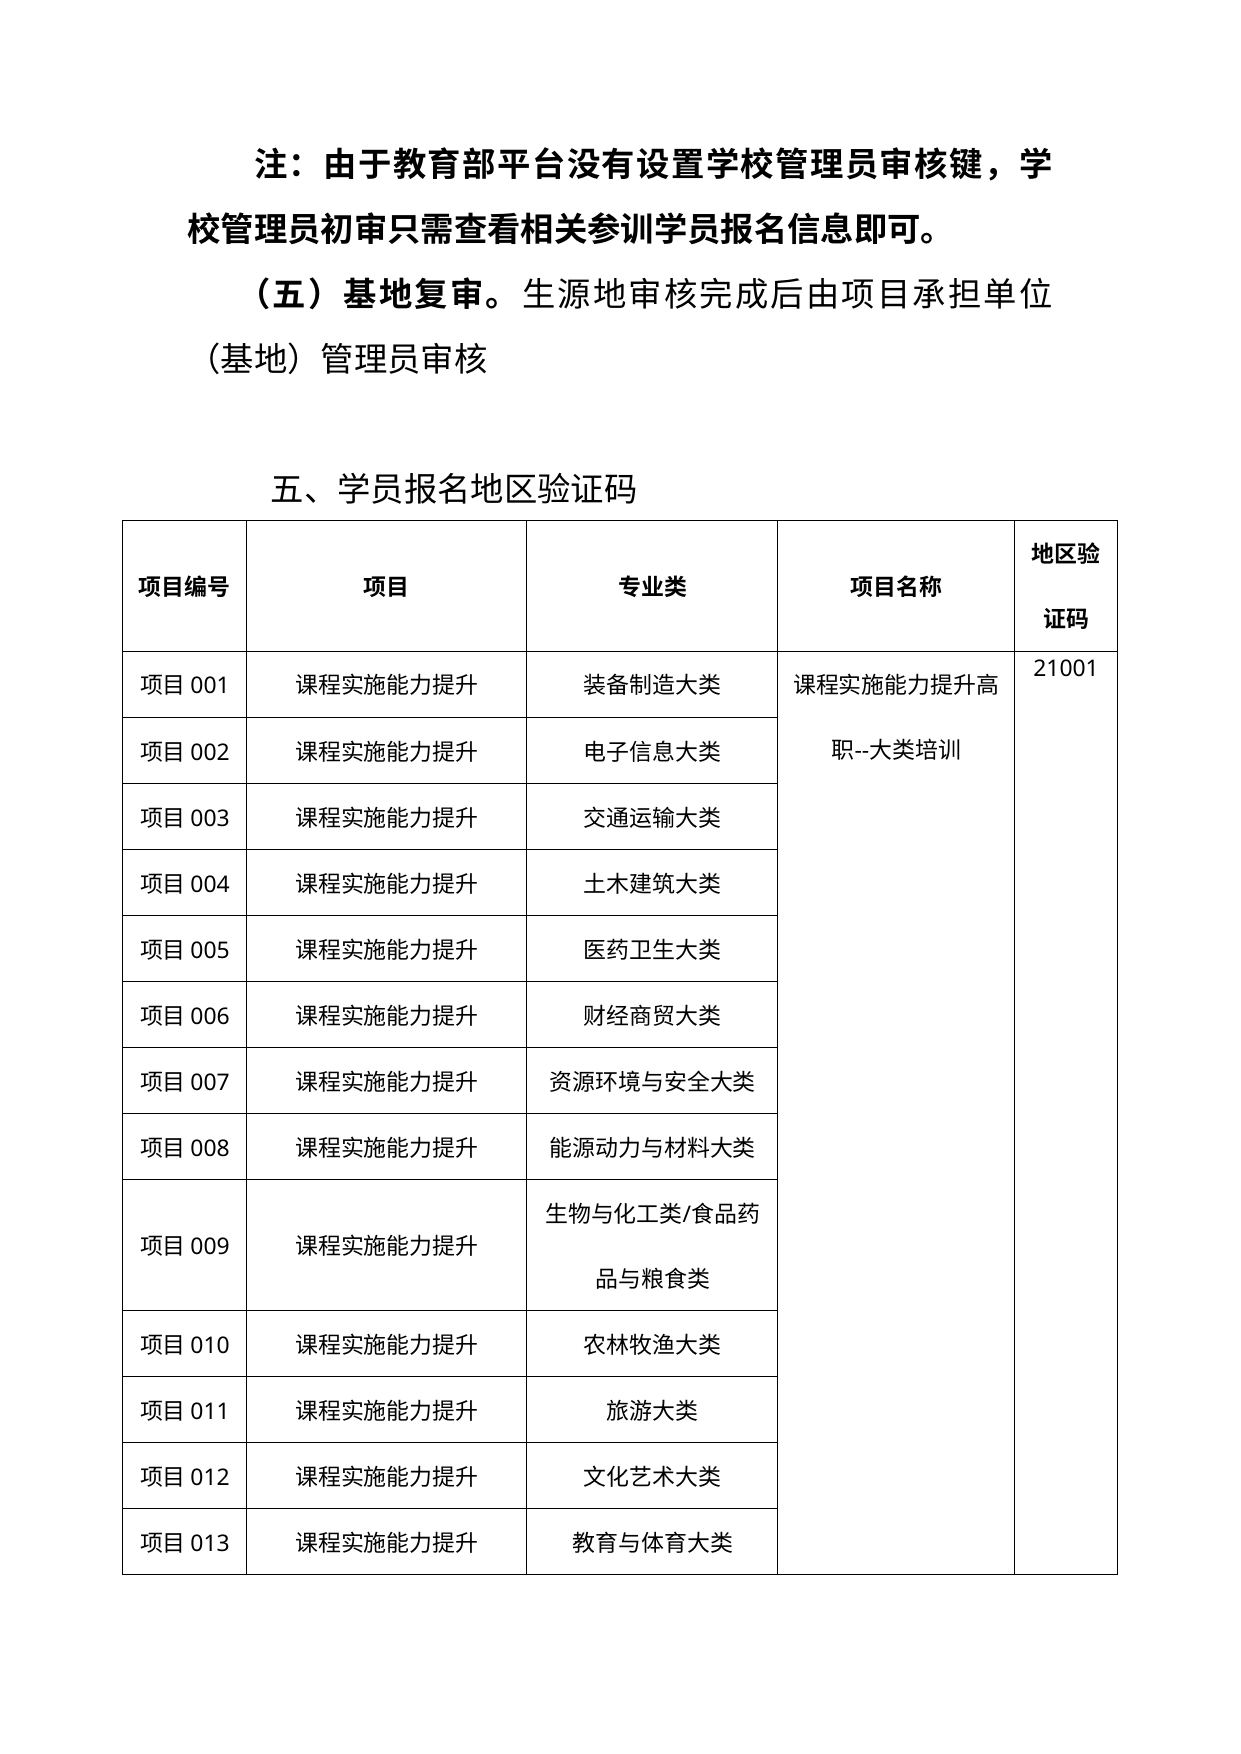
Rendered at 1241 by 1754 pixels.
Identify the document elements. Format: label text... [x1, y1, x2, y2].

table_cell 21001 [1015, 652, 1117, 1574]
table_cell 课程实施能力提升 [247, 1311, 526, 1376]
table_cell 教育与体育大类 [527, 1509, 777, 1574]
table_cell 课程实施能力提升 [247, 982, 526, 1047]
table_cell 课程实施能力提升 [247, 850, 526, 915]
table_cell 课程实施能力提升 [247, 1048, 526, 1113]
table_cell 装备制造大类 [527, 652, 777, 717]
table_cell 课程实施能力提升 [247, 652, 526, 717]
table_header 项目名称 [778, 521, 1014, 651]
text （五）基地复审。生源地审核完成后由项目承担单位（基地）管理员审核 [187, 259, 1053, 389]
table_cell 医药卫生大类 [527, 916, 777, 981]
table_cell 项目008 [123, 1114, 246, 1179]
table_cell 项目010 [123, 1311, 246, 1376]
table_cell 课程实施能力提升 [247, 1377, 526, 1442]
table_header 项目编号 [123, 521, 246, 651]
table_cell 项目009 [123, 1180, 246, 1310]
table_cell 课程实施能力提升 [247, 1180, 526, 1310]
table_cell 项目011 [123, 1377, 246, 1442]
table_cell 课程实施能力提升 [247, 1509, 526, 1574]
table_cell 课程实施能力提升 [247, 916, 526, 981]
table_cell 项目002 [123, 718, 246, 783]
table_cell 课程实施能力提升 [247, 718, 526, 783]
table_cell 课程实施能力提升高职--大类培训 [778, 652, 1014, 1574]
table_cell 农林牧渔大类 [527, 1311, 777, 1376]
text 五、学员报名地区验证码 [187, 454, 1053, 519]
table_cell 项目003 [123, 784, 246, 849]
table_header 地区验证码 [1015, 521, 1117, 651]
text 注：由于教育部平台没有设置学校管理员审核键，学校管理员初审只需查看相关参训学员报名信息即可。 [187, 129, 1053, 259]
table_cell 财经商贸大类 [527, 982, 777, 1047]
table_cell 课程实施能力提升 [247, 1443, 526, 1508]
table_cell 项目005 [123, 916, 246, 981]
table_cell 资源环境与安全大类 [527, 1048, 777, 1113]
table_cell 生物与化工类/食品药品与粮食类 [527, 1180, 777, 1310]
table_cell 课程实施能力提升 [247, 1114, 526, 1179]
table_cell 土木建筑大类 [527, 850, 777, 915]
table_cell 项目007 [123, 1048, 246, 1113]
table_cell 文化艺术大类 [527, 1443, 777, 1508]
table_header 专业类 [527, 521, 777, 651]
table_cell 项目006 [123, 982, 246, 1047]
table_cell 项目012 [123, 1443, 246, 1508]
table_cell 电子信息大类 [527, 718, 777, 783]
table_cell 能源动力与材料大类 [527, 1114, 777, 1179]
table_cell 项目004 [123, 850, 246, 915]
table_cell 项目001 [123, 652, 246, 717]
table_header 项目 [247, 521, 526, 651]
table_cell 交通运输大类 [527, 784, 777, 849]
table_cell 旅游大类 [527, 1377, 777, 1442]
table_cell 项目013 [123, 1509, 246, 1574]
table_cell 课程实施能力提升 [247, 784, 526, 849]
